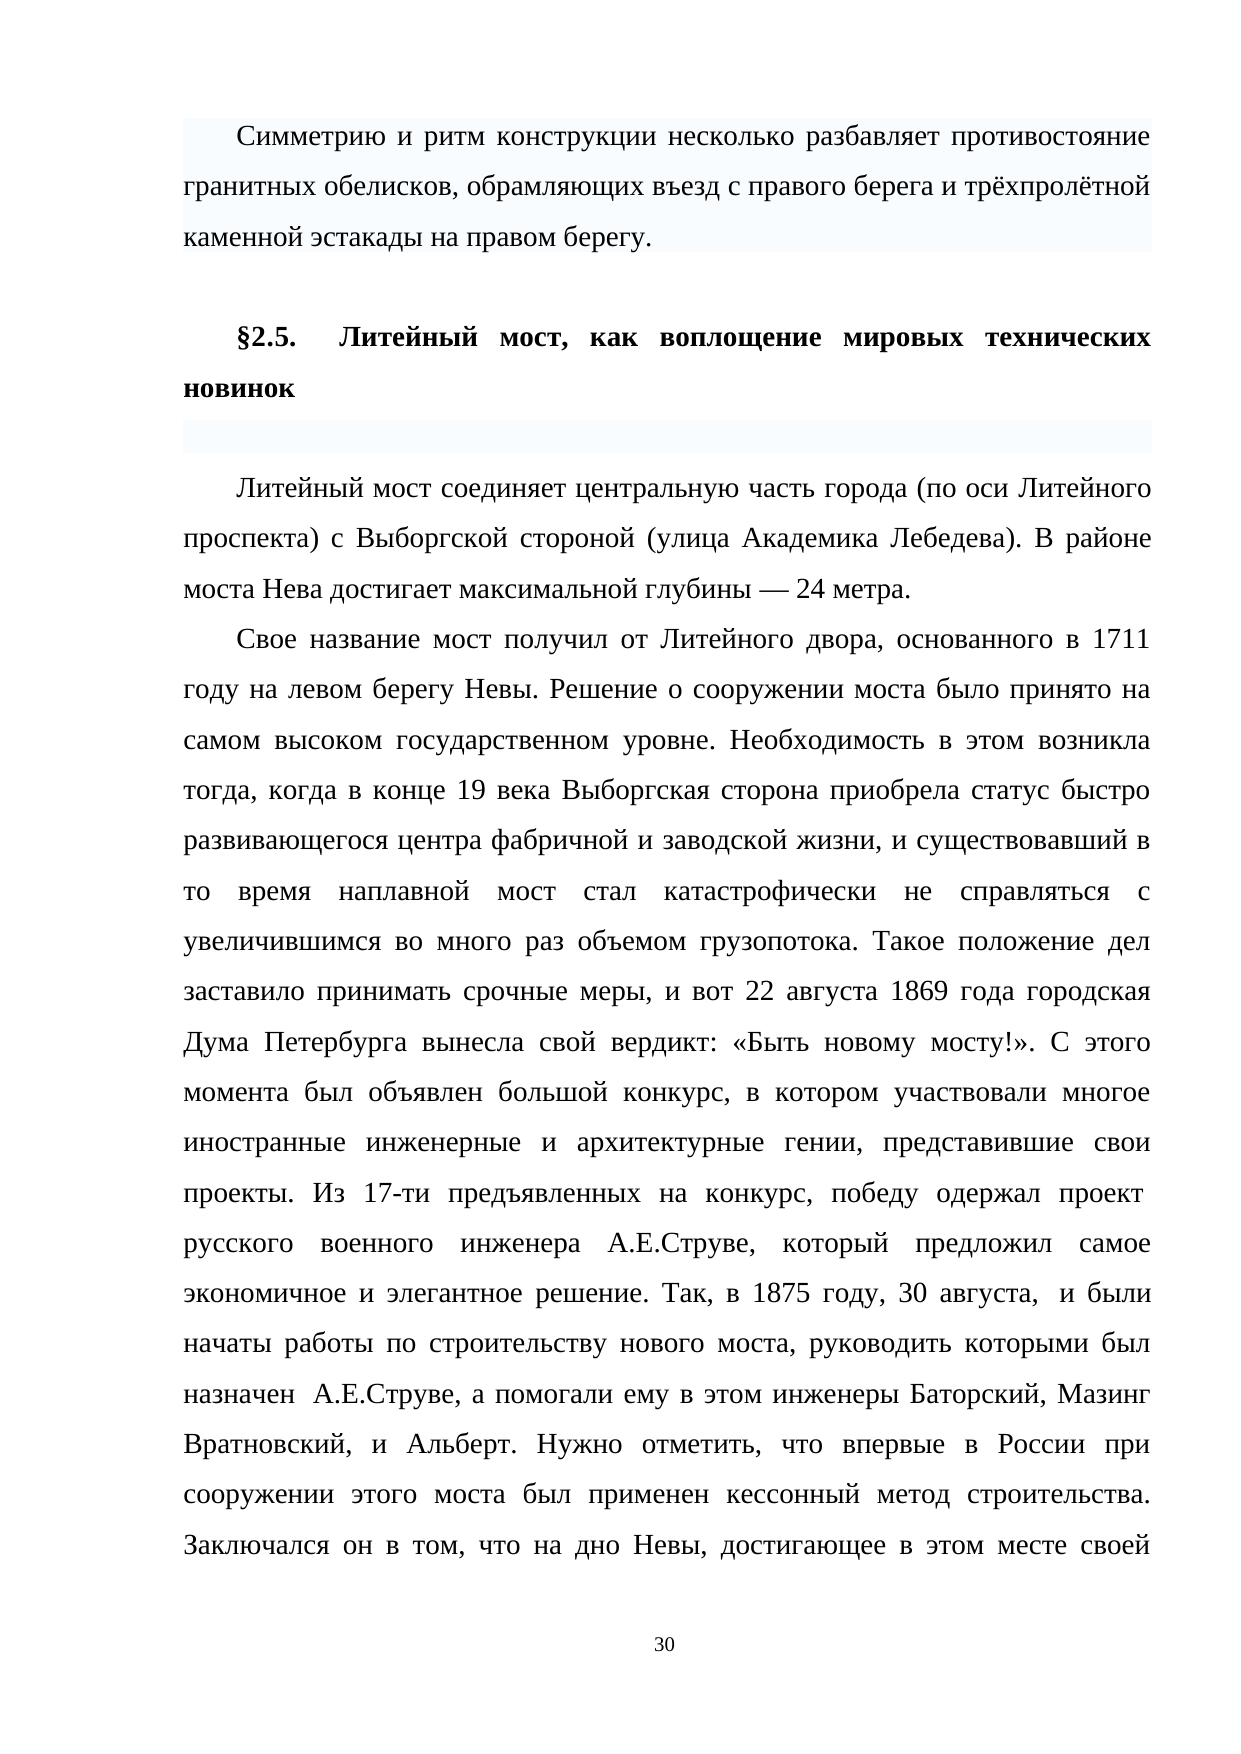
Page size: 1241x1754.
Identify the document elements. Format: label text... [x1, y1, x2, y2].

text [183, 621, 1152, 1560]
text Литейный мост соединяет центральную часть города (по оси Литейного проспекта) с Выборгской стороной (улица Академика Лебедева). В районе моста Нева достигает максимальной глубины — 24 метра. [183, 470, 1152, 604]
text §2.5. Литейный мост, как воплощение мировых технических новинок [183, 319, 1152, 403]
text Симметрию и ритм конструкции несколько разбавляет противостояние гранитных обелисков, обрамляющих въезд с правого берега и трёхпролётной каменной эстакады на правом берегу. [183, 118, 1152, 252]
